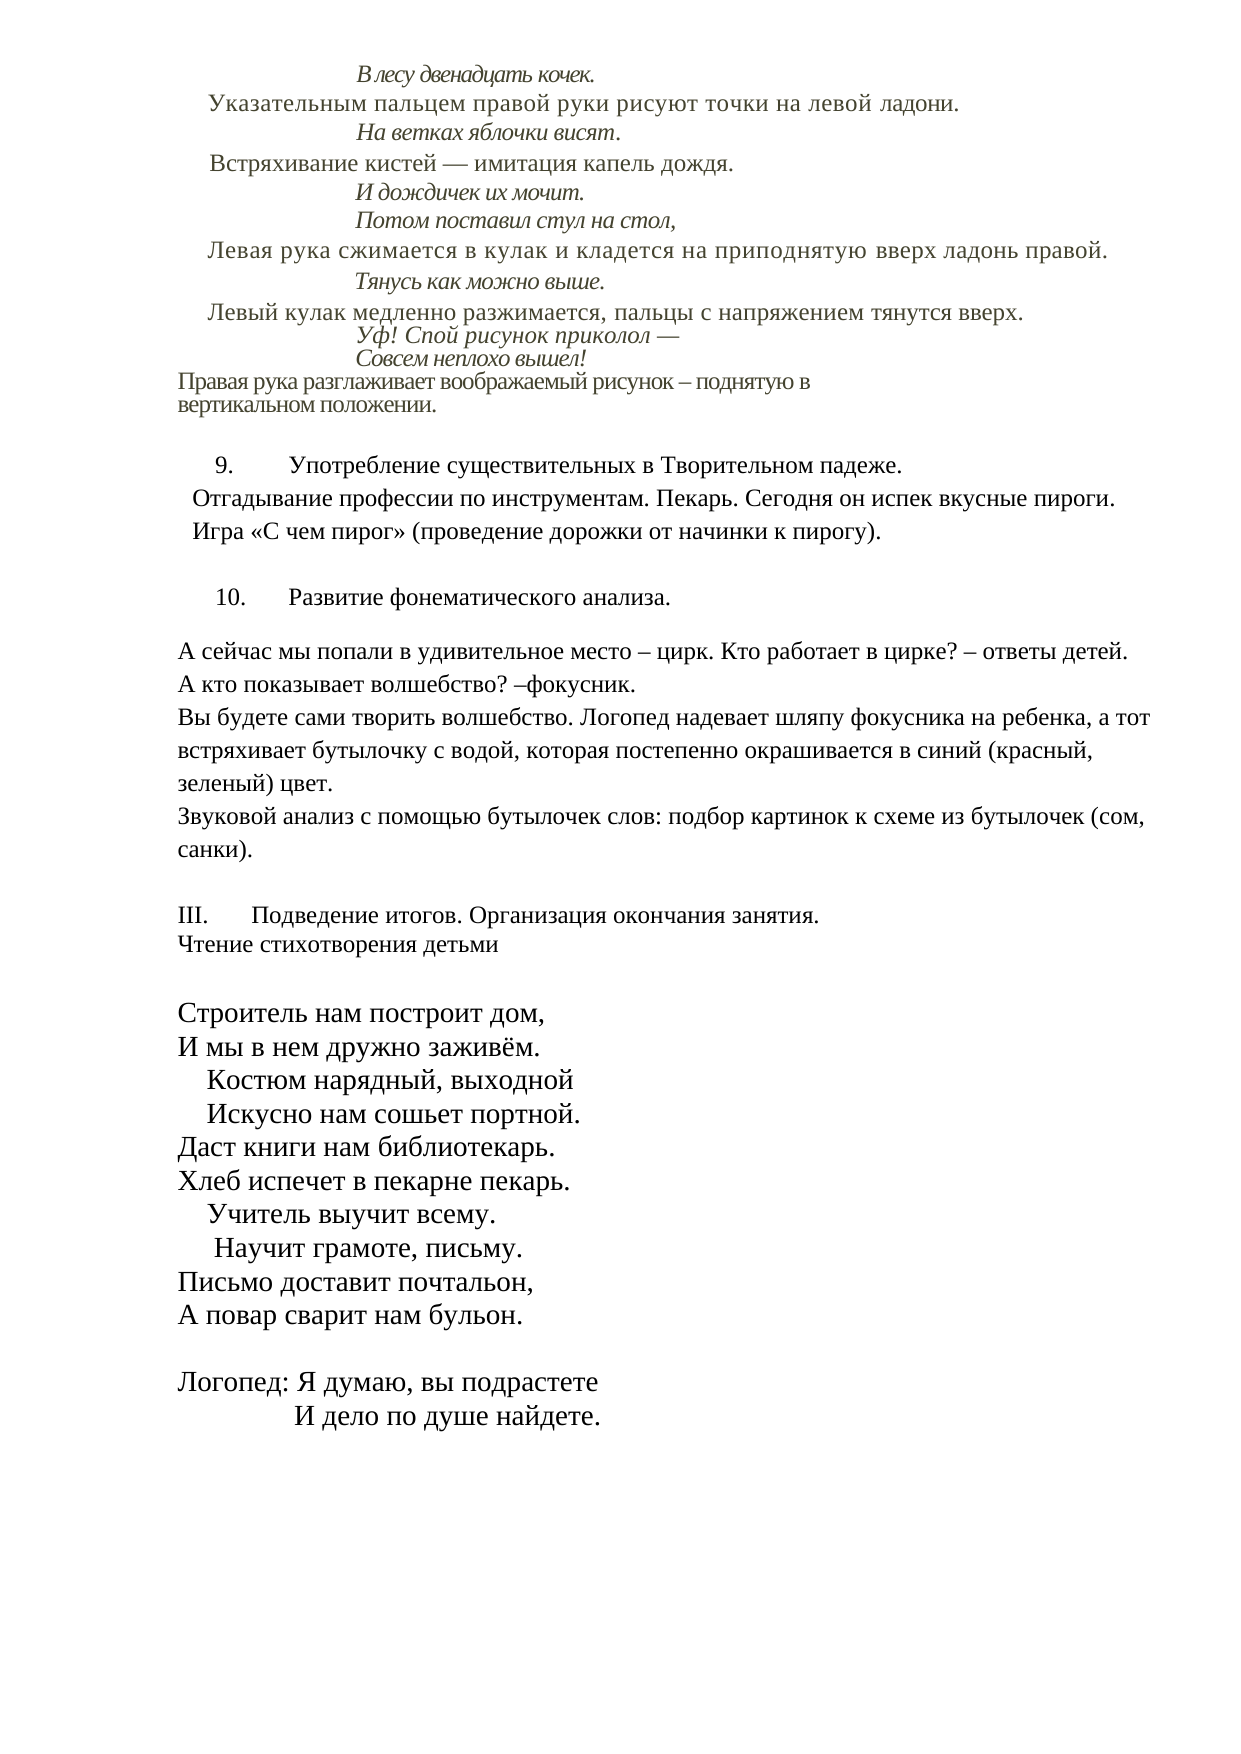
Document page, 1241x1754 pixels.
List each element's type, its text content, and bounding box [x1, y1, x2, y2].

text Строитель нам построит дом, [177, 995, 1152, 1029]
text Левый кулак медленно разжимается, пальцы с напряжением тянутся вверх. [178, 300, 1150, 325]
text III. Подведение итогов. Организация окончания занятия. [177, 900, 1152, 929]
text А повар сварит нам бульон. [177, 1297, 1152, 1331]
text В лесу двенадцать кочек. [356, 59, 1152, 88]
text Вы будете сами творить волшебство. Логопед надевает шляпу фокусника на ребенка, а тот встряхивает бутылочку с водой, которая постепенно окрашивается в синий (красный, зеленый) цвет. [177, 702, 1152, 797]
text Логопед: Я думаю, вы подрастете [177, 1364, 1152, 1398]
text Потом поставил стул на стол, [355, 209, 952, 233]
text И дождичек их мочит. [355, 181, 952, 205]
text Костюм нарядный, выходной [177, 1062, 1152, 1096]
text Тянусь как можно выше. [354, 266, 1152, 295]
text Искусно нам сошьет портной. [177, 1096, 1152, 1129]
text А сейчас мы попали в удивительное место – цирк. Кто работает в цирке? – ответы детей. А кто показывает волшебство? –фокусник. [177, 636, 1152, 698]
text Правая рука разглаживает воображаемый рисунок – поднятую в вертикальном положении. [177, 371, 952, 417]
list Развитие фонематического анализа. [215, 582, 1152, 611]
text Учитель выучит всему. [177, 1197, 1152, 1230]
text Указательным пальцем правой руки рисуют точки на левой ладони. [177, 92, 1152, 117]
text Чтение стихотворения детьми [177, 929, 1152, 958]
text Совсем неплохо вышел! [355, 348, 952, 371]
list Отгадывание профессии по инструментам. Пекарь. Сегодня он испек вкусные пироги. [192, 483, 1152, 512]
text Встряхивание кистей — имитация капель дождя. [209, 148, 1152, 177]
text На ветках яблочки висят. [356, 117, 1152, 146]
text Уф! Спой рисунок приколол — [355, 325, 952, 348]
text Хлеб испечет в пекарне пекарь. [177, 1163, 1152, 1197]
text И дело по душе найдете. [177, 1398, 1152, 1431]
list Употребление существительных в Творительном падеже. [215, 450, 1152, 479]
text Левая рука сжимается в кулак и кладется на приподнятую вверх ладонь правой. [179, 238, 1151, 263]
text Даст книги нам библиотекарь. [177, 1129, 1152, 1163]
text И мы в нем дружно заживём. [177, 1029, 1152, 1062]
text Письмо доставит почтальон, [177, 1264, 1152, 1297]
text Звуковой анализ с помощью бутылочек слов: подбор картинок к схеме из бутылочек (сом, санки). [177, 801, 1152, 863]
list Игра «С чем пирог» (проведение дорожки от начинки к пирогу). [192, 516, 1152, 545]
text Научит грамоте, письму. [177, 1230, 1152, 1264]
